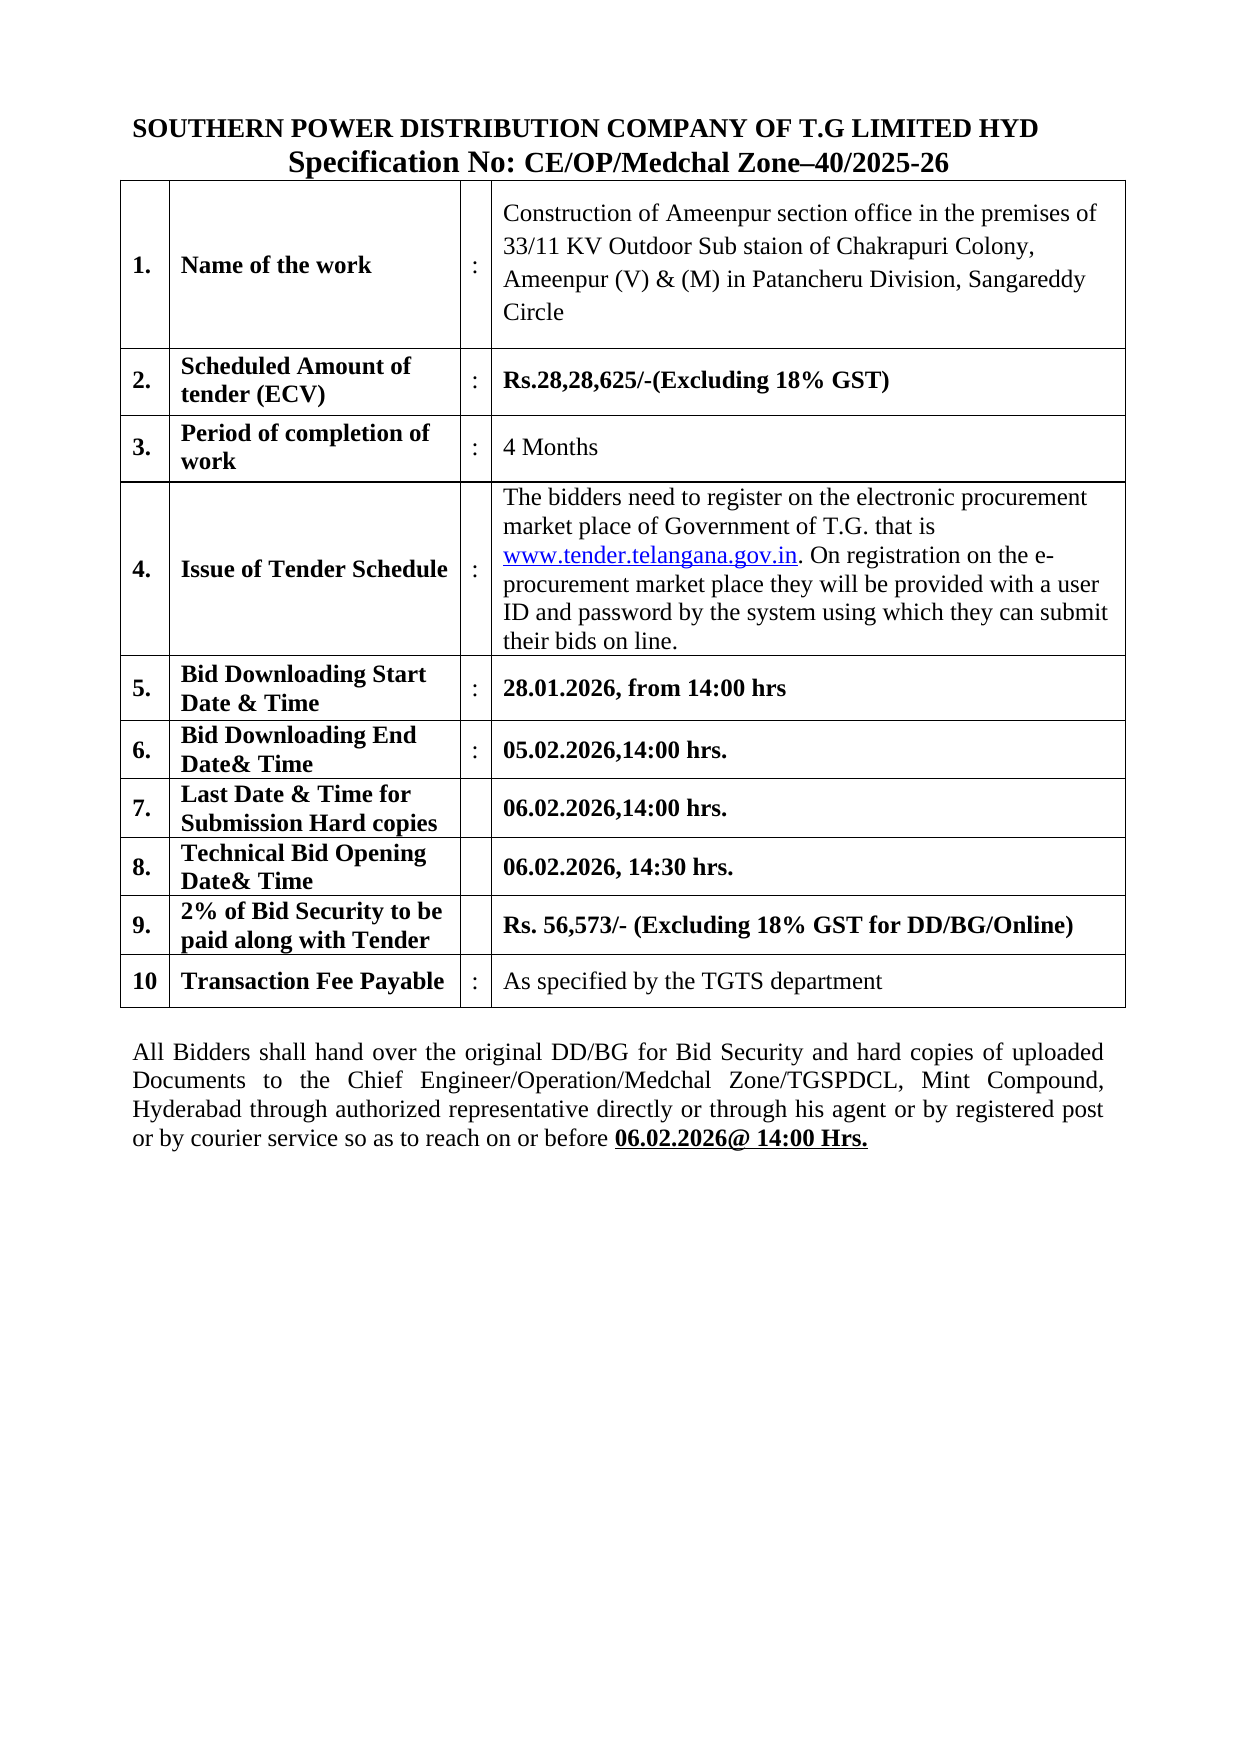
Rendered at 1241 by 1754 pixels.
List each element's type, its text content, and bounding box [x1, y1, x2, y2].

text Specification No: CE/OP/Medchal Zone–40/2025-26 [132, 144, 1105, 179]
table_cell : [461, 483, 491, 655]
subtitle SOUTHERN POWER DISTRIBUTION COMPANY OF T.G LIMITED HYD [132, 112, 1105, 144]
table_cell Period of completion of work [170, 416, 460, 481]
table_cell [461, 779, 491, 837]
title All Bidders shall hand over the original DD/BG for Bid Security and hard copies of uploaded Documents to the Chief Engineer/Operation/Medchal Zone/TGSPDCL, Mint Compound, Hyderabad through authorized representative directly or through his agent or by registered post or by courier service so as to reach on or before 06.02.2026@ 14:00 Hrs. [132, 1037, 1105, 1152]
table_cell 8. [121, 838, 169, 895]
table_cell 06.02.2026, 14:30 hrs. [492, 838, 1125, 895]
table_cell : [461, 349, 491, 414]
table_header 1. [121, 181, 169, 348]
table_cell The bidders need to register on the electronic procurement market place of Government of T.G. that is www.tender.telangana.gov.in. On registration on the e-procurement market place they will be provided with a user ID and password by the system using which they can submit their bids on line. [492, 483, 1125, 655]
table_cell Technical Bid Opening Date& Time [170, 838, 460, 895]
table_cell 05.02.2026,14:00 hrs. [492, 721, 1125, 778]
table_cell Last Date & Time for Submission Hard copies [170, 779, 460, 837]
table_cell [461, 838, 491, 895]
table_header : [461, 181, 491, 348]
table_cell 6. [121, 721, 169, 778]
table_cell Rs.28,28,625/-(Excluding 18% GST) [492, 349, 1125, 414]
table_cell : [461, 721, 491, 778]
table_cell Issue of Tender Schedule [170, 483, 460, 655]
table_cell : [461, 416, 491, 481]
table_cell Bid Downloading End Date& Time [170, 721, 460, 778]
table_cell 10 [121, 955, 169, 1007]
table_cell 3. [121, 416, 169, 481]
table_cell 4 Months [492, 416, 1125, 481]
table_cell 9. [121, 896, 169, 954]
table_cell Scheduled Amount of tender (ECV) [170, 349, 460, 414]
table_cell : [461, 955, 491, 1007]
table_header Construction of Ameenpur section office in the premises of 33/11 KV Outdoor Sub staion of Chakrapuri Colony, Ameenpur (V) & (M) in Patancheru Division, Sangareddy Circle [492, 181, 1125, 348]
table_cell 5. [121, 656, 169, 719]
table_cell 06.02.2026,14:00 hrs. [492, 779, 1125, 837]
table_cell Rs. 56,573/- (Excluding 18% GST for DD/BG/Online) [492, 896, 1125, 954]
table_cell 28.01.2026, from 14:00 hrs [492, 656, 1125, 719]
table_cell 4. [121, 483, 169, 655]
table_cell [461, 896, 491, 954]
table_cell As specified by the TGTS department [492, 955, 1125, 1007]
table_cell : [461, 656, 491, 719]
table_cell 2% of Bid Security to be paid along with Tender [170, 896, 460, 954]
table_cell Bid Downloading Start Date & Time [170, 656, 460, 719]
table_cell Transaction Fee Payable [170, 955, 460, 1007]
table_cell 2. [121, 349, 169, 414]
table_cell 7. [121, 779, 169, 837]
table_header Name of the work [170, 181, 460, 348]
